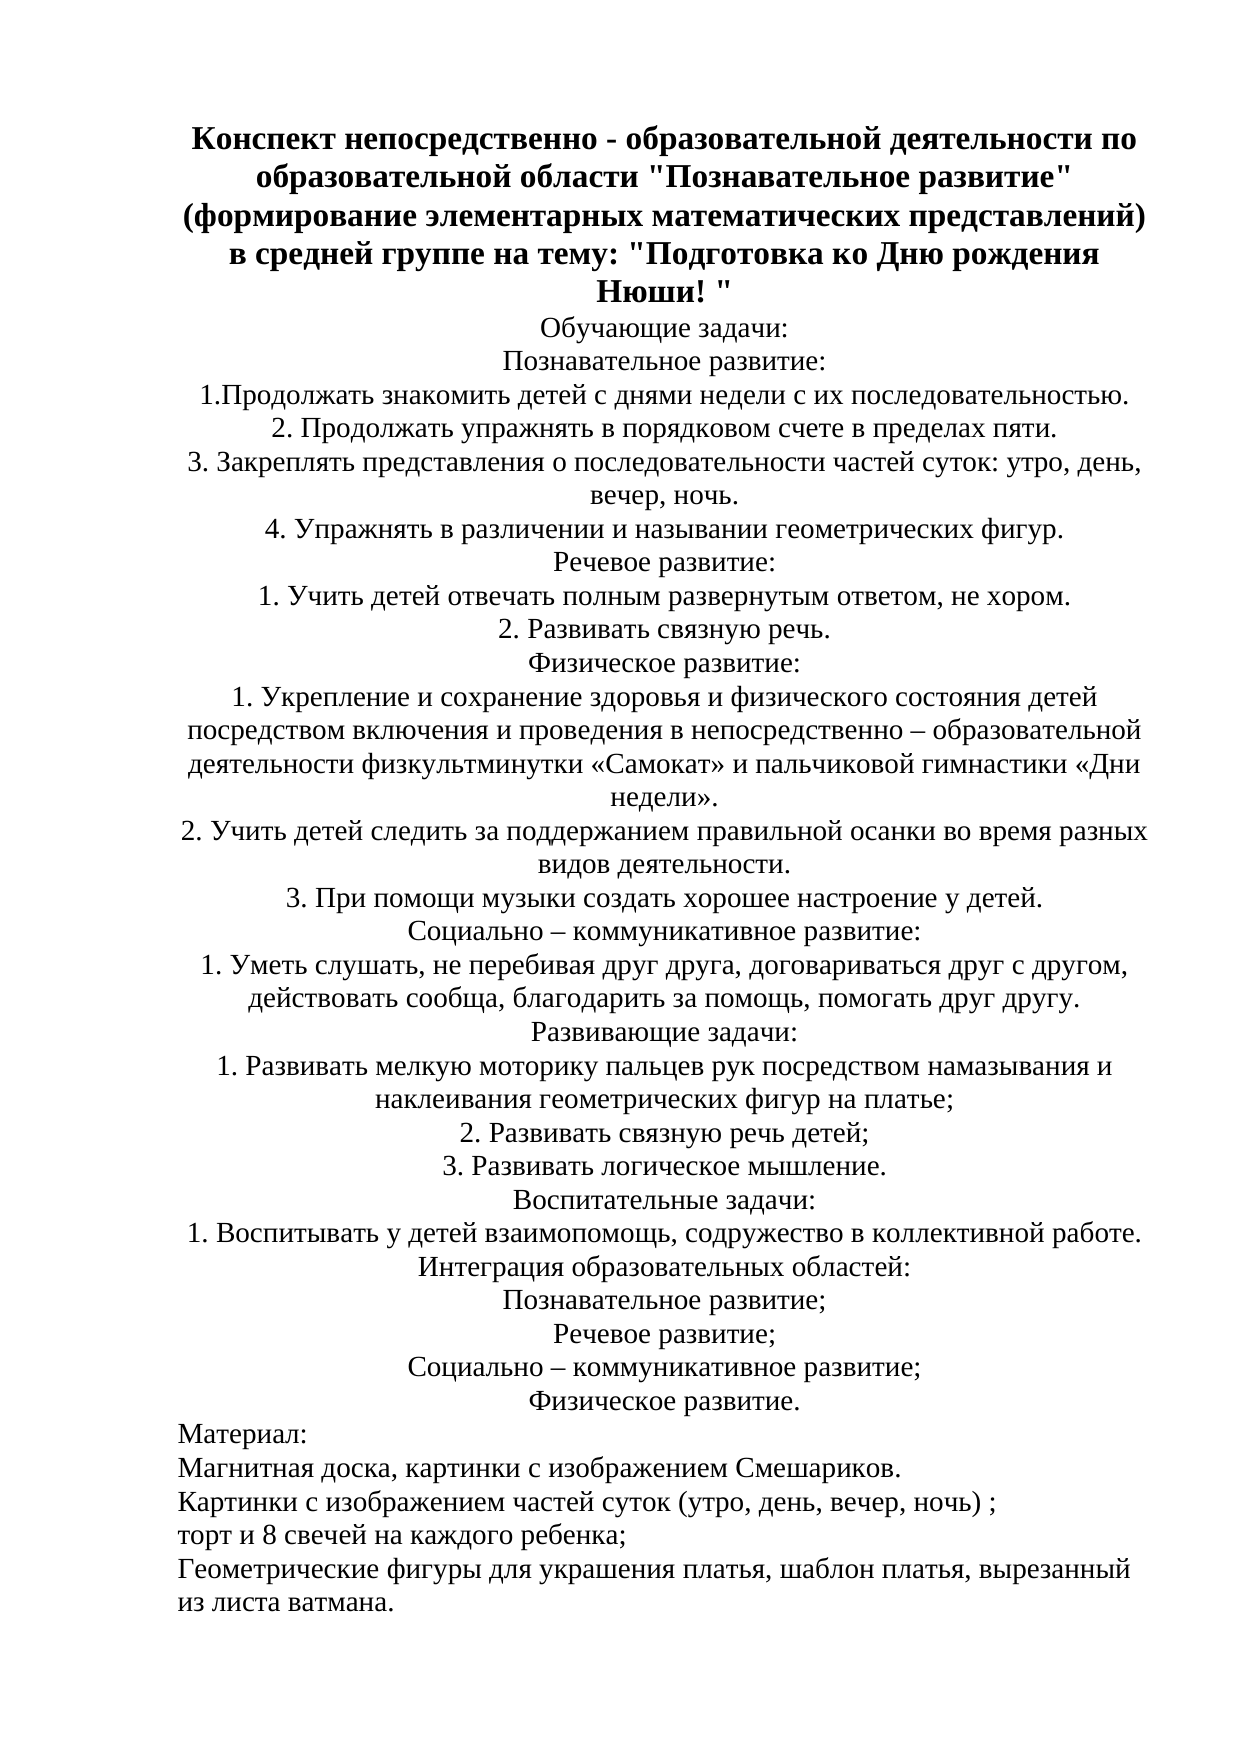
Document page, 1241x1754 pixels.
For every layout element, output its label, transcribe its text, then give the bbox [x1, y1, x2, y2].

text Физическое развитие: [177, 645, 1152, 679]
text Геометрические фигуры для украшения платья, шаблон платья, вырезанный из листа ватмана. [177, 1551, 1152, 1618]
text 1. Воспитывать у детей взаимопомощь, содружество в коллективной работе. [177, 1215, 1152, 1249]
text 3. Закреплять представления о последовательности частей суток: утро, день, вечер, ночь. [177, 444, 1152, 511]
text Картинки с изображением частей суток (утро, день, вечер, ночь) ; [177, 1484, 1152, 1517]
text Развивающие задачи: [177, 1014, 1152, 1048]
text 1.Продолжать знакомить детей с днями недели с их последовательностью. [177, 377, 1152, 410]
text Речевое развитие; [177, 1316, 1152, 1349]
text Познавательное развитие; [177, 1282, 1152, 1316]
text Магнитная доска, картинки с изображением Смешариков. [177, 1450, 1152, 1484]
text 3. При помощи музыки создать хорошее настроение у детей. [177, 880, 1152, 913]
text 4. Упражнять в различении и назывании геометрических фигур. [177, 511, 1152, 544]
text 2. Продолжать упражнять в порядковом счете в пределах пяти. [177, 410, 1152, 444]
text Физическое развитие. [177, 1383, 1152, 1417]
text 2. Развивать связную речь. [177, 612, 1152, 645]
text Обучающие задачи: [177, 310, 1152, 343]
text 1. Учить детей отвечать полным развернутым ответом, не хором. [177, 578, 1152, 612]
text 2. Развивать связную речь детей; [177, 1115, 1152, 1148]
text Речевое развитие: [177, 544, 1152, 578]
text 2. Учить детей следить за поддержанием правильной осанки во время разных видов деятельности. [177, 813, 1152, 880]
text Социально – коммуникативное развитие: [177, 913, 1152, 947]
text 1. Развивать мелкую моторику пальцев рук посредством намазывания и наклеивания геометрических фигур на платье; [177, 1048, 1152, 1115]
text 1. Уметь слушать, не перебивая друг друга, договариваться друг с другом, действовать сообща, благодарить за помощь, помогать друг другу. [177, 947, 1152, 1014]
text Интеграция образовательных областей: [177, 1249, 1152, 1282]
text Материал: [177, 1417, 1152, 1450]
text 1. Укрепление и сохранение здоровья и физического состояния детей посредством включения и проведения в непосредственно – образовательной деятельности физкультминутки «Самокат» и пальчиковой гимнастики «Дни недели». [177, 679, 1152, 813]
text 3. Развивать логическое мышление. [177, 1148, 1152, 1182]
text Социально – коммуникативное развитие; [177, 1349, 1152, 1383]
text торт и 8 свечей на каждого ребенка; [177, 1517, 1152, 1551]
text Конспект непосредственно - образовательной деятельности по образовательной области "Познавательное развитие" (формирование элементарных математических представлений) в средней группе на тему: "Подготовка ко Дню рождения Нюши! " [177, 118, 1152, 310]
text Воспитательные задачи: [177, 1182, 1152, 1215]
text Познавательное развитие: [177, 343, 1152, 377]
